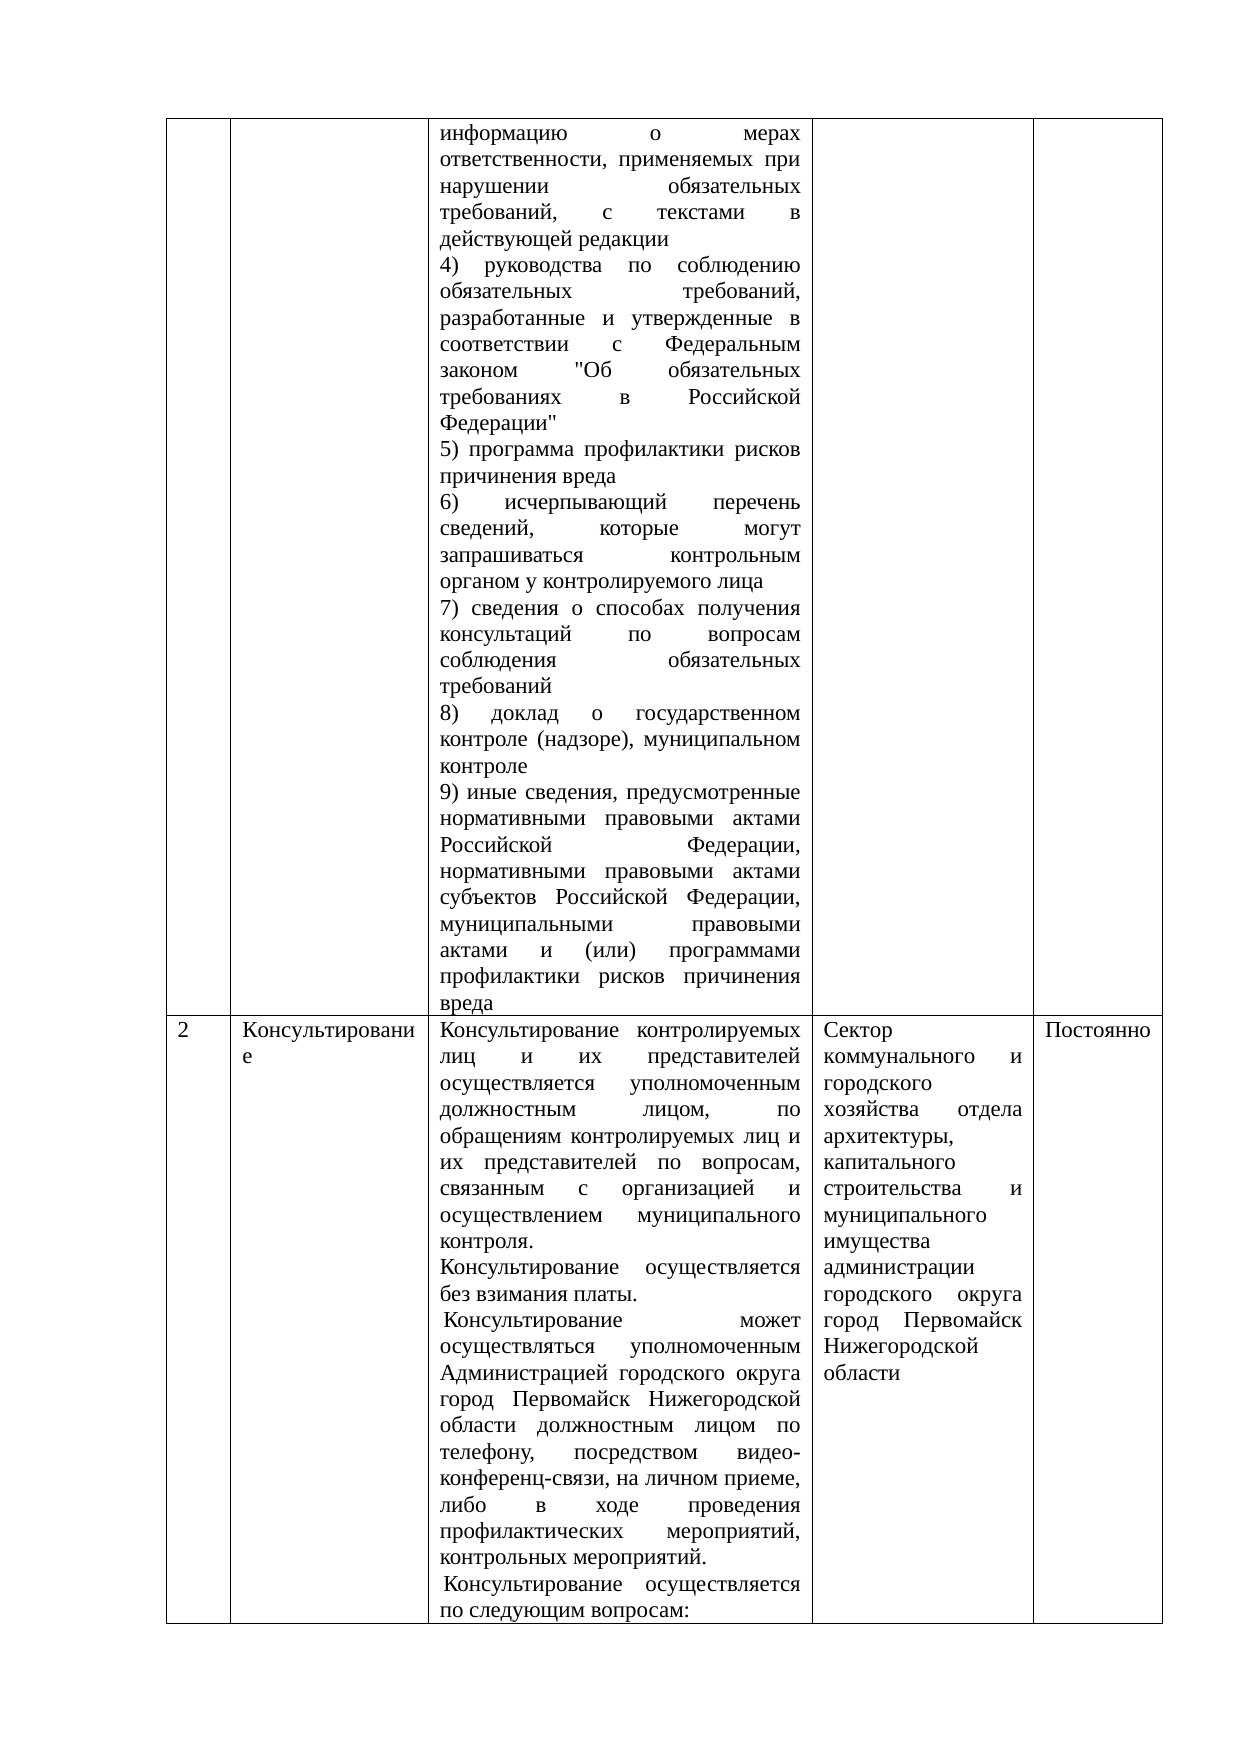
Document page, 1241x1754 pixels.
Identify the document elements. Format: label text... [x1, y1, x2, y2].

table_cell [1034, 119, 1162, 1015]
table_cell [813, 1016, 1033, 1622]
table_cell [429, 1016, 812, 1622]
table_cell Постоянно [1034, 1016, 1162, 1622]
table_cell Консультирование [231, 1016, 428, 1622]
table_cell 2 [167, 1016, 230, 1622]
